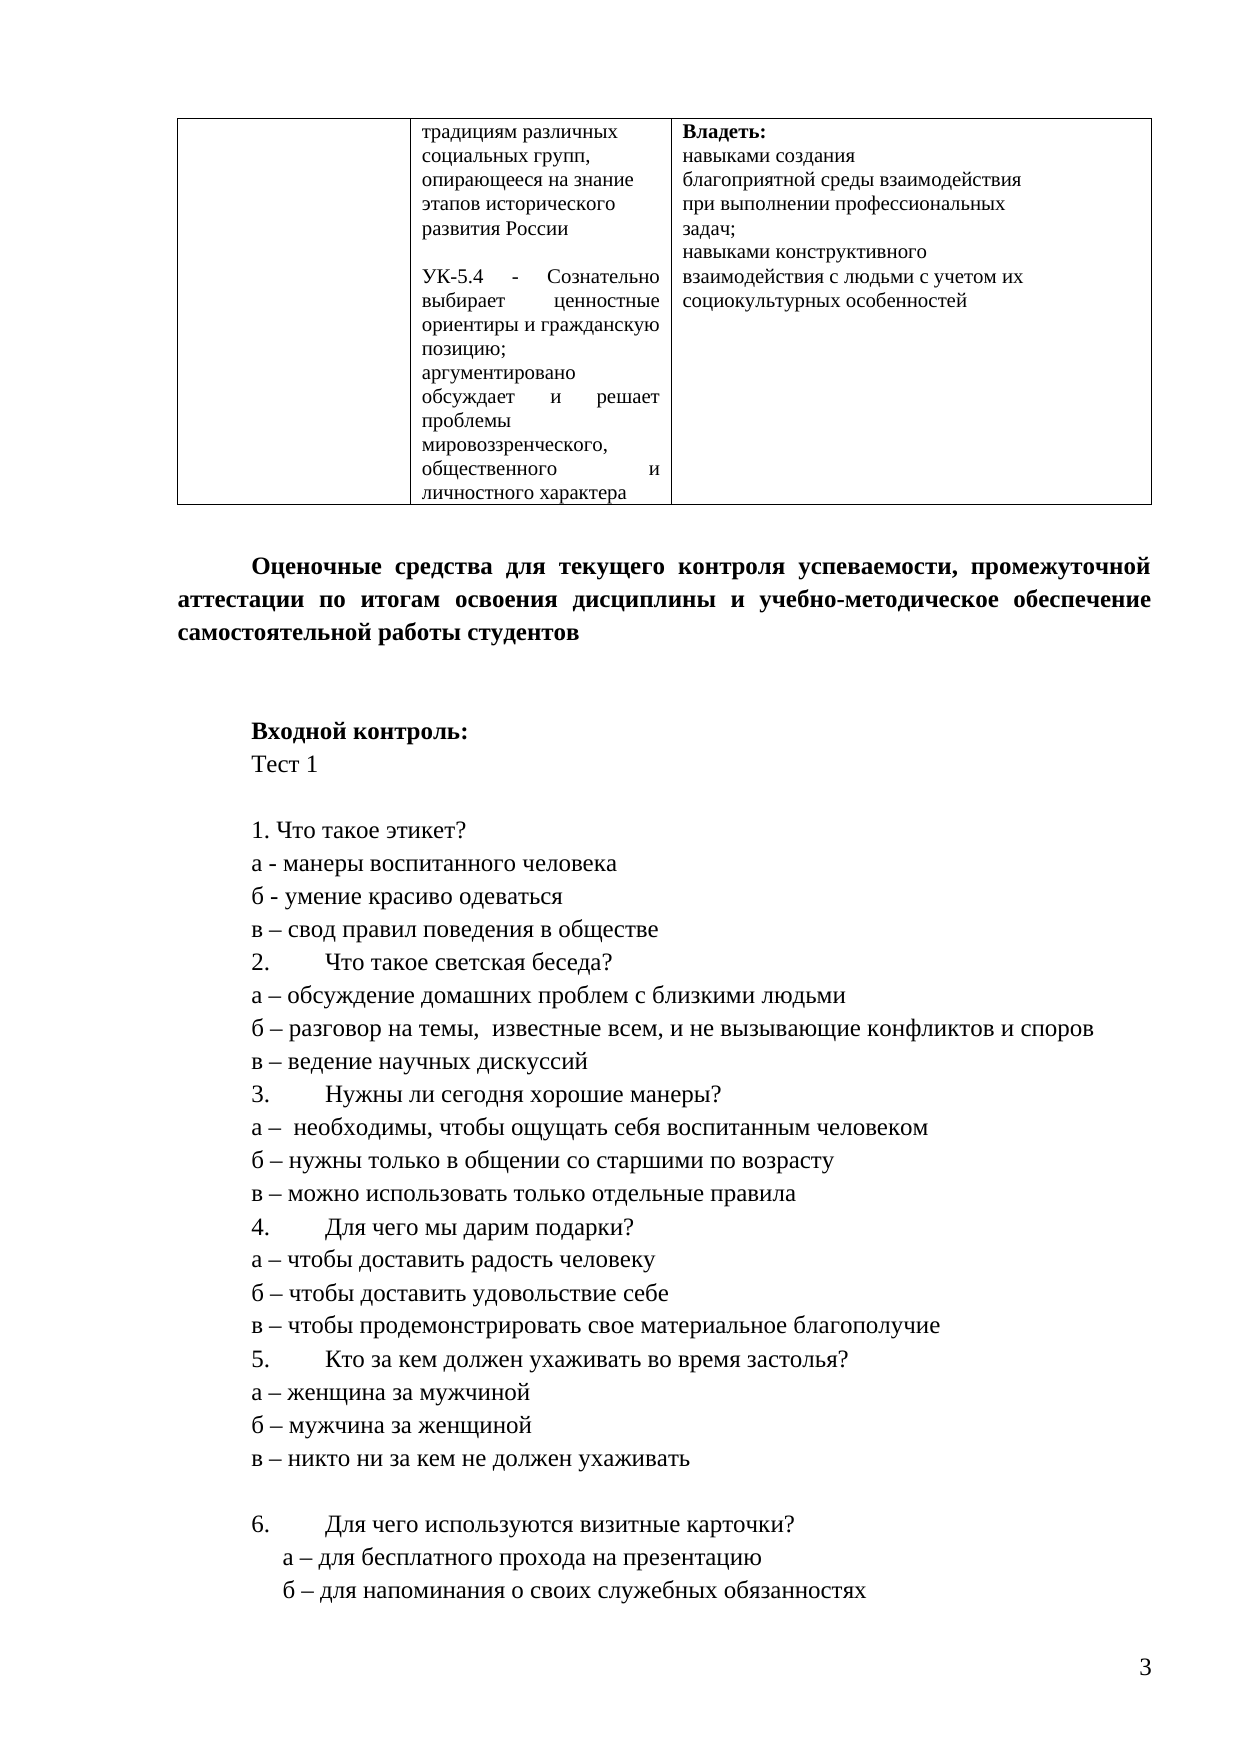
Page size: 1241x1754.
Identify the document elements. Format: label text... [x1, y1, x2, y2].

text 5. Кто за кем должен ухаживать во время застолья? [177, 1344, 1152, 1372]
text 3. Нужны ли сегодня хорошие манеры? [177, 1079, 1152, 1108]
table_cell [672, 119, 1151, 504]
text б – нужны только в общении со старшими по возрасту [177, 1146, 1152, 1174]
text 1. Что такое этикет? [177, 815, 1152, 844]
text а – необходимы, чтобы ощущать себя воспитанным человеком [177, 1112, 1152, 1141]
text в – ведение научных дискуссий [177, 1046, 1152, 1075]
text в – свод правил поведения в обществе [177, 914, 1152, 943]
text а – обсуждение домашних проблем с близкими людьми [177, 980, 1152, 1009]
text в – можно использовать только отдельные правила [177, 1178, 1152, 1207]
text 4. Для чего мы дарим подарки? [177, 1212, 1152, 1240]
text а – чтобы доставить радость человеку [177, 1244, 1152, 1273]
text б – разговор на темы, известные всем, и не вызывающие конфликтов и споров [177, 1013, 1152, 1042]
text Тест 1 [177, 749, 1152, 778]
text б – для напоминания о своих служебных обязанностях [177, 1575, 1152, 1603]
text 6. Для чего используются визитные карточки? [177, 1509, 1152, 1537]
text в – никто ни за кем не должен ухаживать [177, 1443, 1152, 1471]
text а – для бесплатного прохода на презентацию [177, 1542, 1152, 1571]
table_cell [411, 119, 671, 504]
text 2. Что такое светская беседа? [177, 947, 1152, 976]
text а – женщина за мужчиной [177, 1377, 1152, 1405]
text б – мужчина за женщиной [177, 1410, 1152, 1438]
text в – чтобы продемонстрировать свое материальное благополучие [177, 1311, 1152, 1339]
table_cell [178, 119, 410, 504]
text б - умение красиво одеваться [177, 881, 1152, 910]
text б – чтобы доставить удовольствие себе [177, 1278, 1152, 1306]
text Входной контроль: [177, 716, 1152, 745]
text Оценочные средства для текущего контроля успеваемости, промежуточной аттестации по итогам освоения дисциплины и учебно-методическое обеспечение самостоятельной работы студентов [177, 551, 1152, 646]
text а - манеры воспитанного человека [177, 848, 1152, 877]
